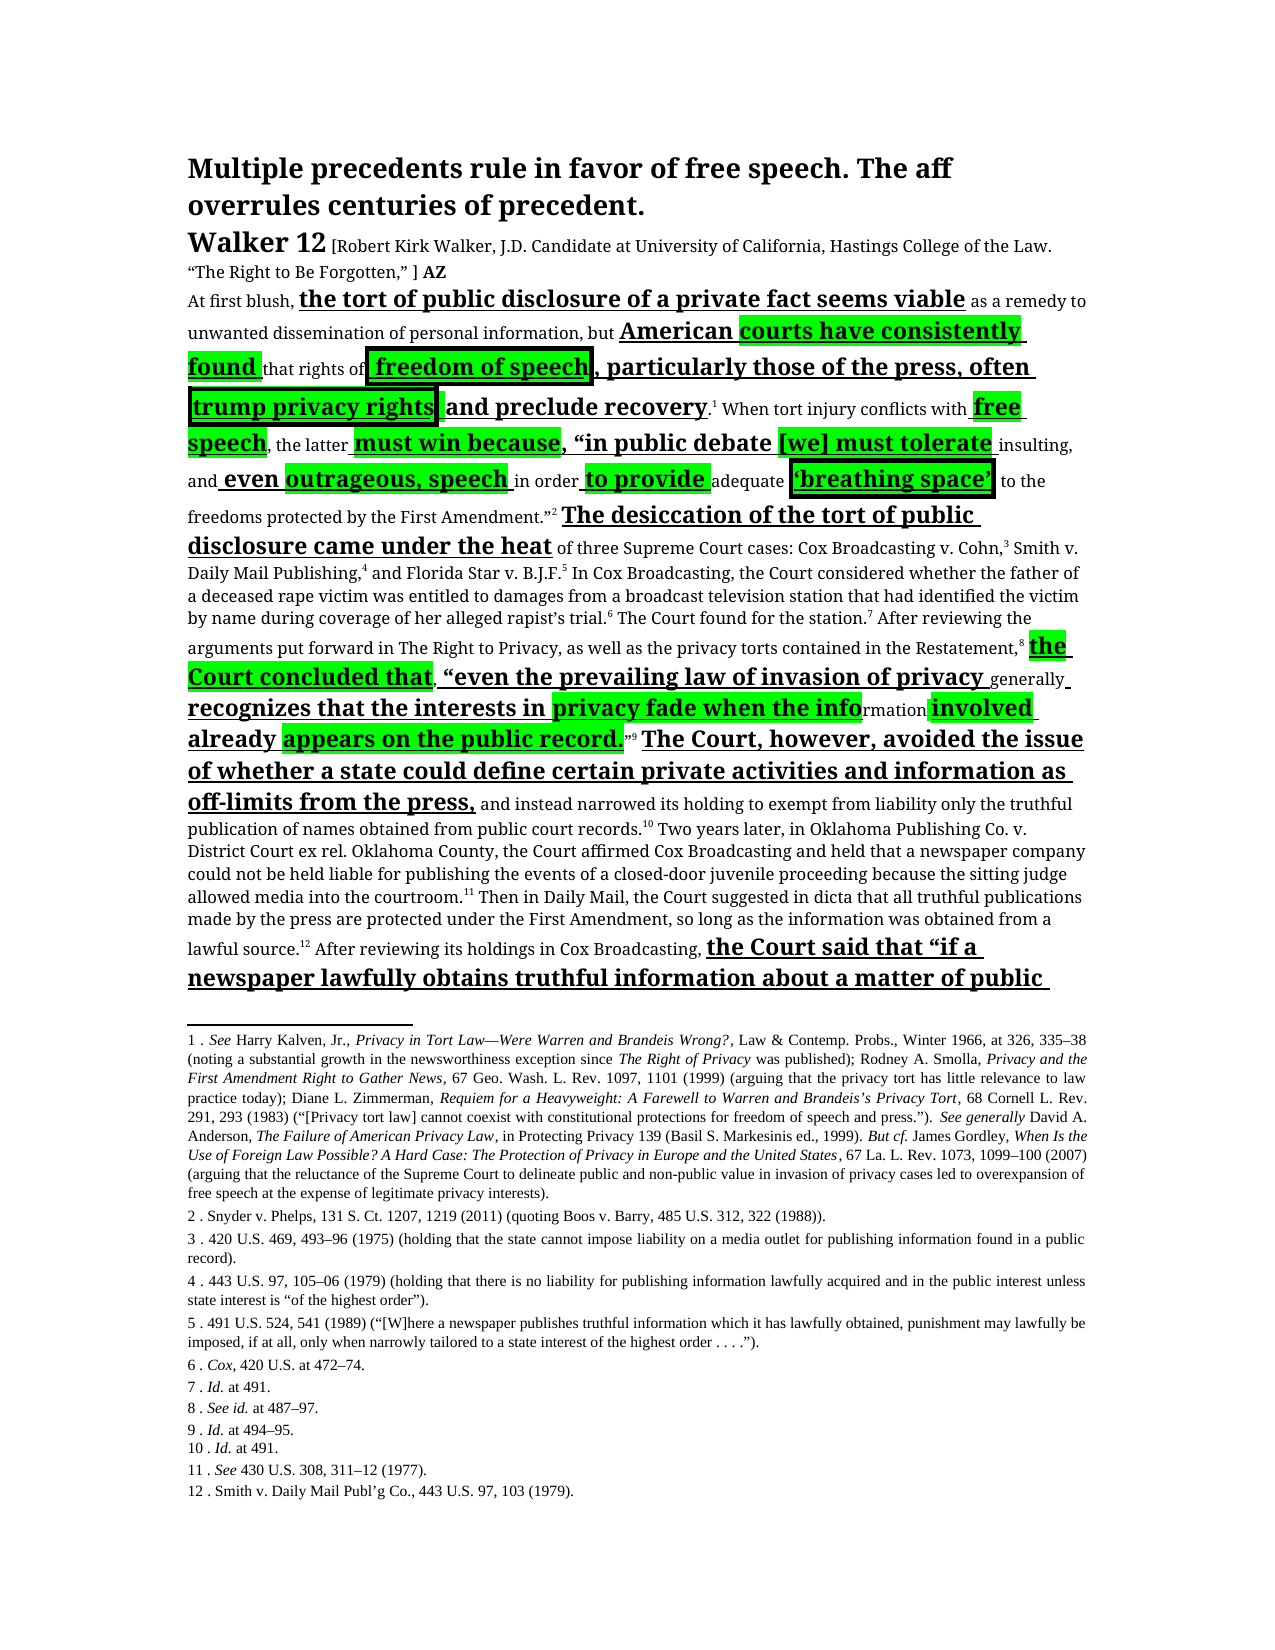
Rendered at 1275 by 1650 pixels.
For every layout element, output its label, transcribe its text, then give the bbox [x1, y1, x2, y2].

subtitle Multiple precedents rule in favor of free speech. The aff overrules centuries of precedent. [187, 150, 1087, 224]
text At first blush, the tort of public disclosure of a private fact seems viable as a remedy to unwanted dissemination of personal information, but American courts have consistently found that rights of freedom of speech, particularly those of the press, often trump privacy rights and preclude recovery. When tort injury conflicts with free speech, the latter must win because, “in public debate [we] must tolerate insulting, and even outrageous, speech in order to provide adequate ‘breathing space’ to the freedoms protected by the First Amendment.” The desiccation of the tort of public disclosure came under the heat of three Supreme Court cases: Cox Broadcasting v. Cohn, Smith v. Daily Mail Publishing, and Florida Star v. B.J.F. In Cox Broadcasting, the Court considered whether the father of a deceased rape victim was entitled to damages from a broadcast television station that had identified the victim by name during coverage of her alleged rapist’s trial. The Court found for the station. After reviewing the arguments put forward in The Right to Privacy, as well as the privacy torts contained in the Restatement, the Court concluded that, “even the prevailing law of invasion of privacy generally recognizes that the interests in privacy fade when the information involved already appears on the public record.” The Court, however, avoided the issue of whether a state could define certain private activities and information as off-limits from the press, and instead narrowed its holding to exempt from liability only the truthful publication of names obtained from public court records. Two years later, in Oklahoma Publishing Co. v. District Court ex rel. Oklahoma County, the Court affirmed Cox Broadcasting and held that a newspaper company could not be held liable for publishing the events of a closed-door juvenile proceeding because the sitting judge allowed media into the courtroom. Then in Daily Mail, the Court suggested in dicta that all truthful publications made by the press are protected under the First Amendment, so long as the information was obtained from a lawful source. After reviewing its holdings in Cox Broadcasting, the Court said that “if a newspaper lawfully obtains truthful information about a matter of public significance then state officials may not constitutionally punish publication of the information, absent a need to further a state interest of the highest order.” Finally, in Florida Star, the Court held that “where a newspaper publishes truthful information which it has lawfully obtained, punishment may lawfully be imposed, if at all, only when narrowly tailored to a state interest of the highest order.” In dissent, Justice White argued that allowing a state to penalize the publication of truthful information only when “a state interest of the highest order” was involved effectively “obliterate[s] one of the most noteworthy legal inventions of the 20th century: the tort of the publication of private facts.” Therefore, in light of the Court’s view that the First Amendment guarantees the media a nearly unlimited right to publish truthful information, many scholars have questioned whether the tort of public disclosure is still valid: [T]he tort’s use is limited to cases in which the press publishes information that was unlawfully obtained and wholly unrelated to a matter of public significance. . . . Given the narrow class of information that fulfills the Florida Star requirements, the tort can no longer be an effective tool for protecting individual privacy. Thus, because of the public disclosure tort’s tenuous constitutional status and the broad range of activities that qualify as protected speech, there seems little merit to using the tort as a basis for enforcing online privacy rights. [187, 283, 1087, 993]
text Walker 12 [Robert Kirk Walker, J.D. Candidate at University of California, Hastings College of the Law. “The Right to Be Forgotten,” ] AZ [187, 224, 1087, 283]
